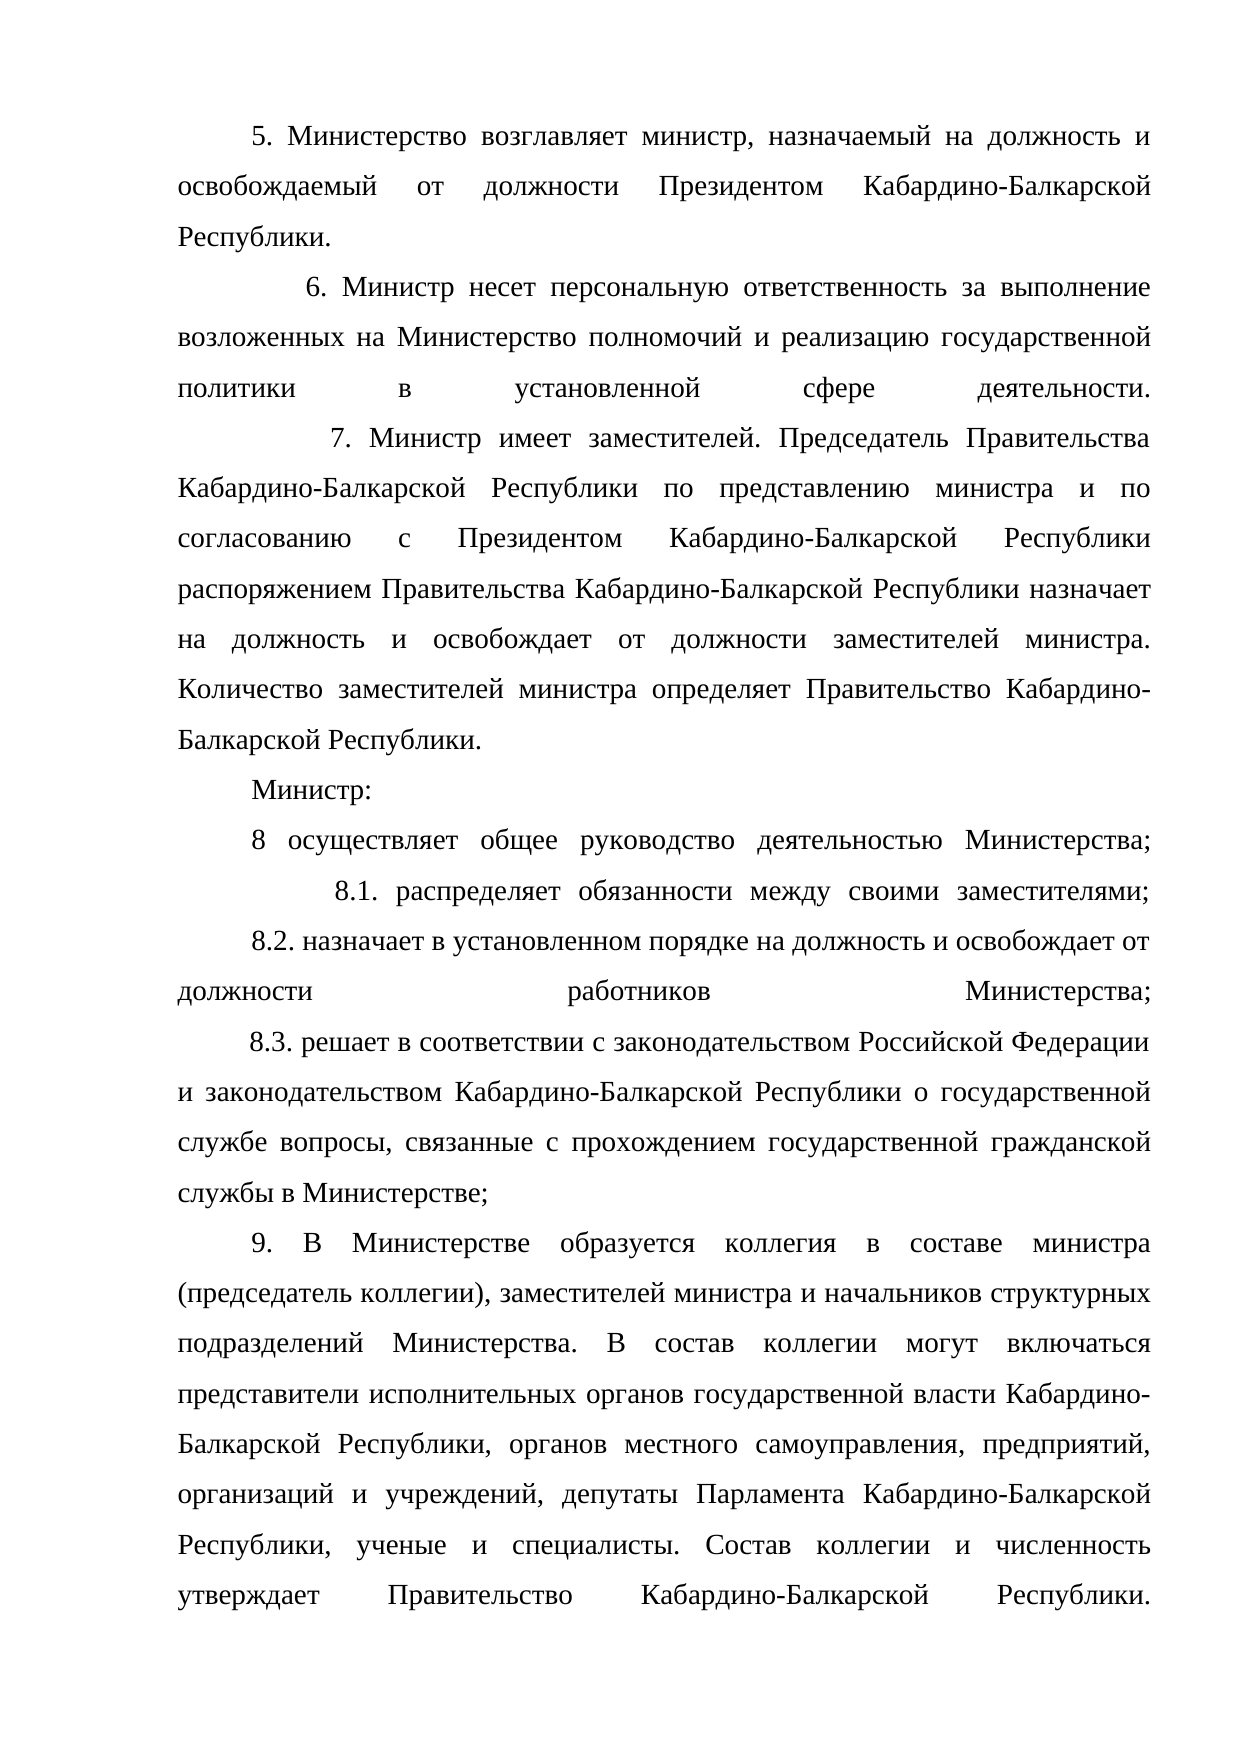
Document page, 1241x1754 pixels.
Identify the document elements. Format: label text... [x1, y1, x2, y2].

text 8 осуществляет общее руководство деятельностью Министерства; 8.1. распределяет обязанности между своими заместителями; 8.2. назначает в установленном порядке на должность и освобождает от должности работников Министерства; 8.3. решает в соответствии с законодательством Российской Федерации и законодательством Кабардино-Балкарской Республики о государственной службе вопросы, связанные с прохождением государственной гражданской службы в Министерстве; [177, 822, 1152, 1208]
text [177, 1225, 1152, 1611]
text 5. Министерство возглавляет министр, назначаемый на должность и освобождаемый от должности Президентом Кабардино-Балкарской Республики. 6. Министр несет персональную ответственность за выполнение возложенных на Министерство полномочий и реализацию государственной политики в установленной сфере деятельности. 7. Министр имеет заместителей. Председатель Правительства Кабардино-Балкарской Республики по представлению министра и по согласованию с Президентом Кабардино-Балкарской Республики распоряжением Правительства Кабардино-Балкарской Республики назначает на должность и освобождает от должности заместителей министра. Количество заместителей министра определяет Правительство Кабардино-Балкарской Республики. [177, 118, 1152, 755]
text Министр: [177, 772, 1152, 806]
